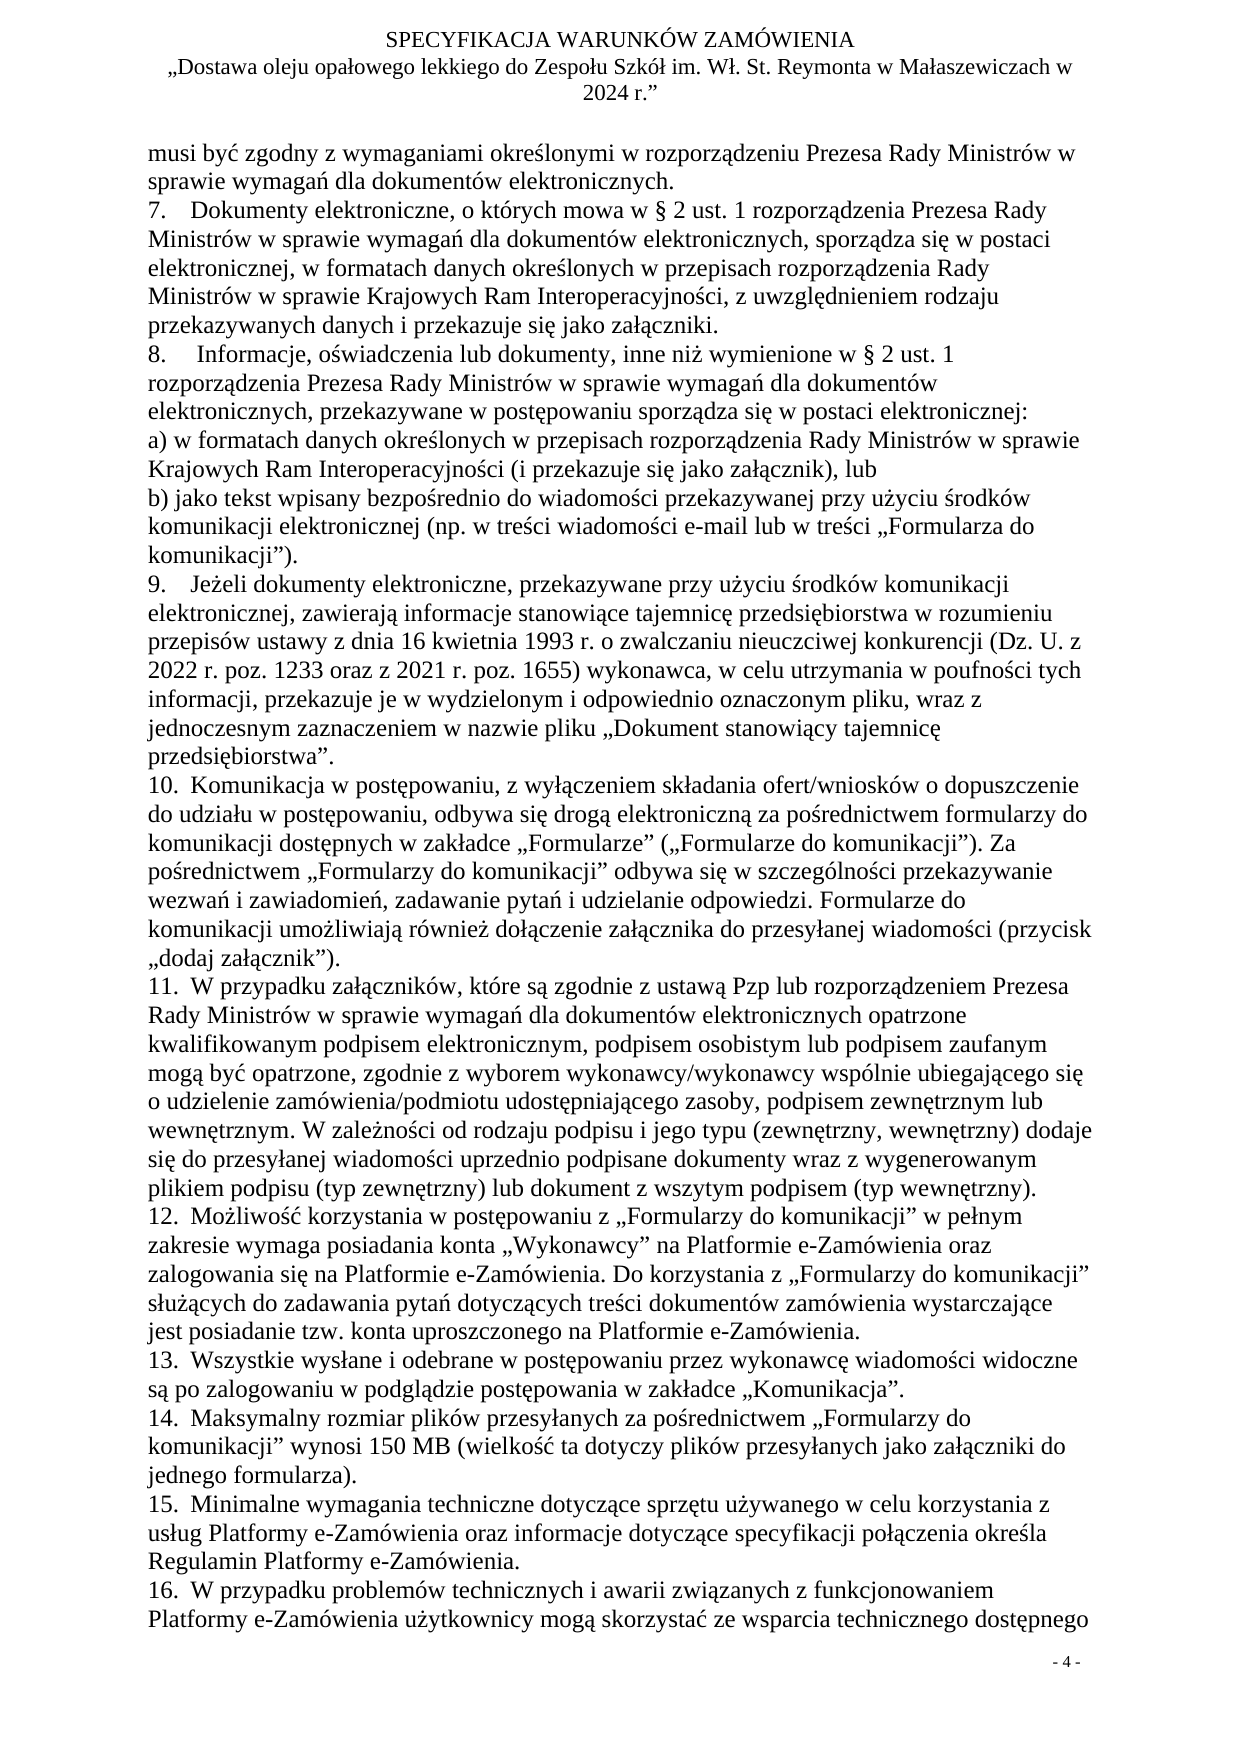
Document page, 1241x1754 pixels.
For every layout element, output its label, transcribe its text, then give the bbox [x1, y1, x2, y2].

text b) jako tekst wpisany bezpośrednio do wiadomości przekazywanej przy użyciu środków komunikacji elektronicznej (np. w treści wiadomości e-mail lub w treści „Formularza do komunikacji”). [148, 483, 1092, 569]
text 7. Dokumenty elektroniczne, o których mowa w § 2 ust. 1 rozporządzenia Prezesa Rady Ministrów w sprawie wymagań dla dokumentów elektronicznych, sporządza się w postaci elektronicznej, w formatach danych określonych w przepisach rozporządzenia Rady Ministrów w sprawie Krajowych Ram Interoperacyjności, z uwzględnieniem rodzaju przekazywanych danych i przekazuje się jako załączniki. [148, 195, 1092, 339]
text 13. Wszystkie wysłane i odebrane w postępowaniu przez wykonawcę wiadomości widoczne są po zalogowaniu w podglądzie postępowania w zakładce „Komunikacja”. [148, 1345, 1092, 1403]
text 9. Jeżeli dokumenty elektroniczne, przekazywane przy użyciu środków komunikacji elektronicznej, zawierają informacje stanowiące tajemnicę przedsiębiorstwa w rozumieniu przepisów ustawy z dnia 16 kwietnia 1993 r. o zwalczaniu nieuczciwej konkurencji (Dz. U. z 2022 r. poz. 1233 oraz z 2021 r. poz. 1655) wykonawca, w celu utrzymania w poufności tych informacji, przekazuje je w wydzielonym i odpowiednio oznaczonym pliku, wraz z jednoczesnym zaznaczeniem w nazwie pliku „Dokument stanowiący tajemnicę przedsiębiorstwa”. [148, 569, 1092, 770]
text 11. W przypadku załączników, które są zgodnie z ustawą Pzp lub rozporządzeniem Prezesa Rady Ministrów w sprawie wymagań dla dokumentów elektronicznych opatrzone kwalifikowanym podpisem elektronicznym, podpisem osobistym lub podpisem zaufanym mogą być opatrzone, zgodnie z wyborem wykonawcy/wykonawcy wspólnie ubiegającego się o udzielenie zamówienia/podmiotu udostępniającego zasoby, podpisem zewnętrznym lub wewnętrznym. W zależności od rodzaju podpisu i jego typu (zewnętrzny, wewnętrzny) dodaje się do przesyłanej wiadomości uprzednio podpisane dokumenty wraz z wygenerowanym plikiem podpisu (typ zewnętrzny) lub dokument z wszytym podpisem (typ wewnętrzny). [148, 971, 1092, 1201]
text 10. Komunikacja w postępowaniu, z wyłączeniem składania ofert/wniosków o dopuszczenie do udziału w postępowaniu, odbywa się drogą elektroniczną za pośrednictwem formularzy do komunikacji dostępnych w zakładce „Formularze” („Formularze do komunikacji”). Za pośrednictwem „Formularzy do komunikacji” odbywa się w szczególności przekazywanie wezwań i zawiadomień, zadawanie pytań i udzielanie odpowiedzi. Formularze do komunikacji umożliwiają również dołączenie załącznika do przesyłanej wiadomości (przycisk „dodaj załącznik”). [148, 770, 1092, 971]
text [148, 138, 1092, 195]
text 14. Maksymalny rozmiar plików przesyłanych za pośrednictwem „Formularzy do komunikacji” wynosi 150 MB (wielkość ta dotyczy plików przesyłanych jako załączniki do jednego formularza). [148, 1403, 1092, 1489]
text a) w formatach danych określonych w przepisach rozporządzenia Rady Ministrów w sprawie Krajowych Ram Interoperacyjności (i przekazuje się jako załącznik), lub [148, 425, 1092, 483]
text 15. Minimalne wymagania techniczne dotyczące sprzętu używanego w celu korzystania z usług Platformy e-Zamówienia oraz informacje dotyczące specyfikacji połączenia określa Regulamin Platformy e-Zamówienia. [148, 1489, 1092, 1575]
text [148, 1575, 1092, 1633]
text 12. Możliwość korzystania w postępowaniu z „Formularzy do komunikacji” w pełnym zakresie wymaga posiadania konta „Wykonawcy” na Platformie e-Zamówienia oraz zalogowania się na Platformie e-Zamówienia. Do korzystania z „Formularzy do komunikacji” służących do zadawania pytań dotyczących treści dokumentów zamówienia wystarczające jest posiadanie tzw. konta uproszczonego na Platformie e-Zamówienia. [148, 1201, 1092, 1345]
text 8. Informacje, oświadczenia lub dokumenty, inne niż wymienione w § 2 ust. 1 rozporządzenia Prezesa Rady Ministrów w sprawie wymagań dla dokumentów elektronicznych, przekazywane w postępowaniu sporządza się w postaci elektronicznej: [148, 339, 1092, 425]
